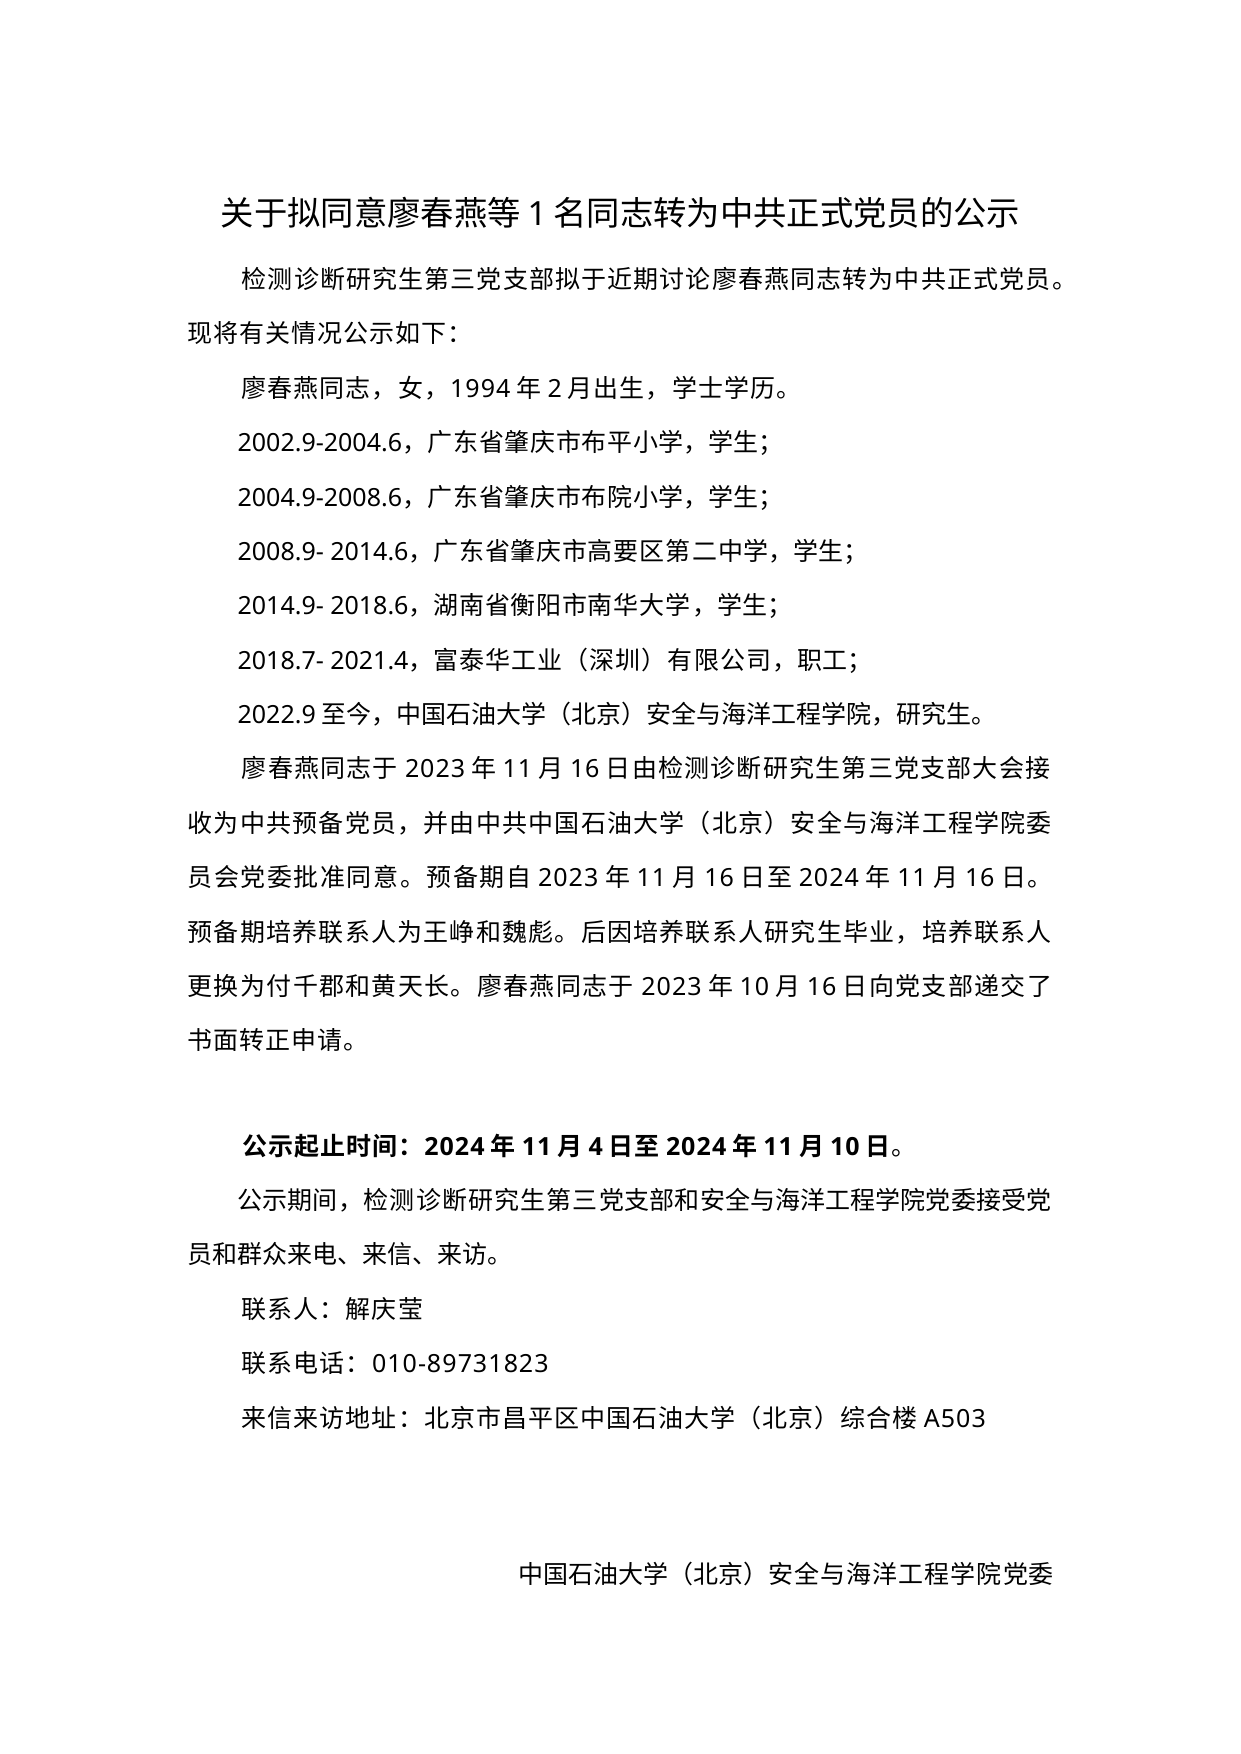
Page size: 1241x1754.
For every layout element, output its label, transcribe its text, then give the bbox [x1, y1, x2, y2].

text 联系人：解庆莹 [187, 1289, 1053, 1326]
text 2002.9-2004.6，广东省肇庆市布平小学，学生； [187, 423, 1053, 459]
text 关于拟同意廖春燕等1名同志转为中共正式党员的公示 [187, 178, 1053, 243]
text 廖春燕同志，女，1994年2月出生，学士学历。 [187, 368, 1053, 404]
text 2018.7- 2021.4，富泰华工业（深圳）有限公司，职工； [187, 640, 1053, 676]
text 2022.9至今，中国石油大学（北京）安全与海洋工程学院，研究生。 [187, 694, 1053, 731]
text 2004.9-2008.6，广东省肇庆市布院小学，学生； [187, 477, 1053, 513]
text 2008.9- 2014.6，广东省肇庆市高要区第二中学，学生； [187, 531, 1053, 568]
text 2014.9- 2018.6，湖南省衡阳市南华大学，学生； [187, 586, 1053, 622]
text 检测诊断研究生第三党支部拟于近期讨论廖春燕同志转为中共正式党员。现将有关情况公示如下： [187, 259, 1053, 350]
text 中国石油大学（北京）安全与海洋工程学院党委 [187, 1554, 1053, 1591]
text 廖春燕同志于2023年11月16日由检测诊断研究生第三党支部大会接收为中共预备党员，并由中共中国石油大学（北京）安全与海洋工程学院委员会党委批准同意。预备期自2023年11月16日至2024年11月16日。预备期培养联系人为王峥和魏彪。后因培养联系人研究生毕业，培养联系人更换为付千郡和黄天长。廖春燕同志于2023年10月16日向党支部递交了书面转正申请。 [187, 749, 1053, 1057]
text 来信来访地址：北京市昌平区中国石油大学（北京）综合楼A503 [187, 1398, 1053, 1434]
text 公示起止时间：2024年11月4日至2024年11月10日。 [187, 1126, 1053, 1162]
text 公示期间，检测诊断研究生第三党支部和安全与海洋工程学院党委接受党员和群众来电、来信、来访。 [187, 1181, 1053, 1271]
text 联系电话：010-89731823 [187, 1344, 1053, 1380]
